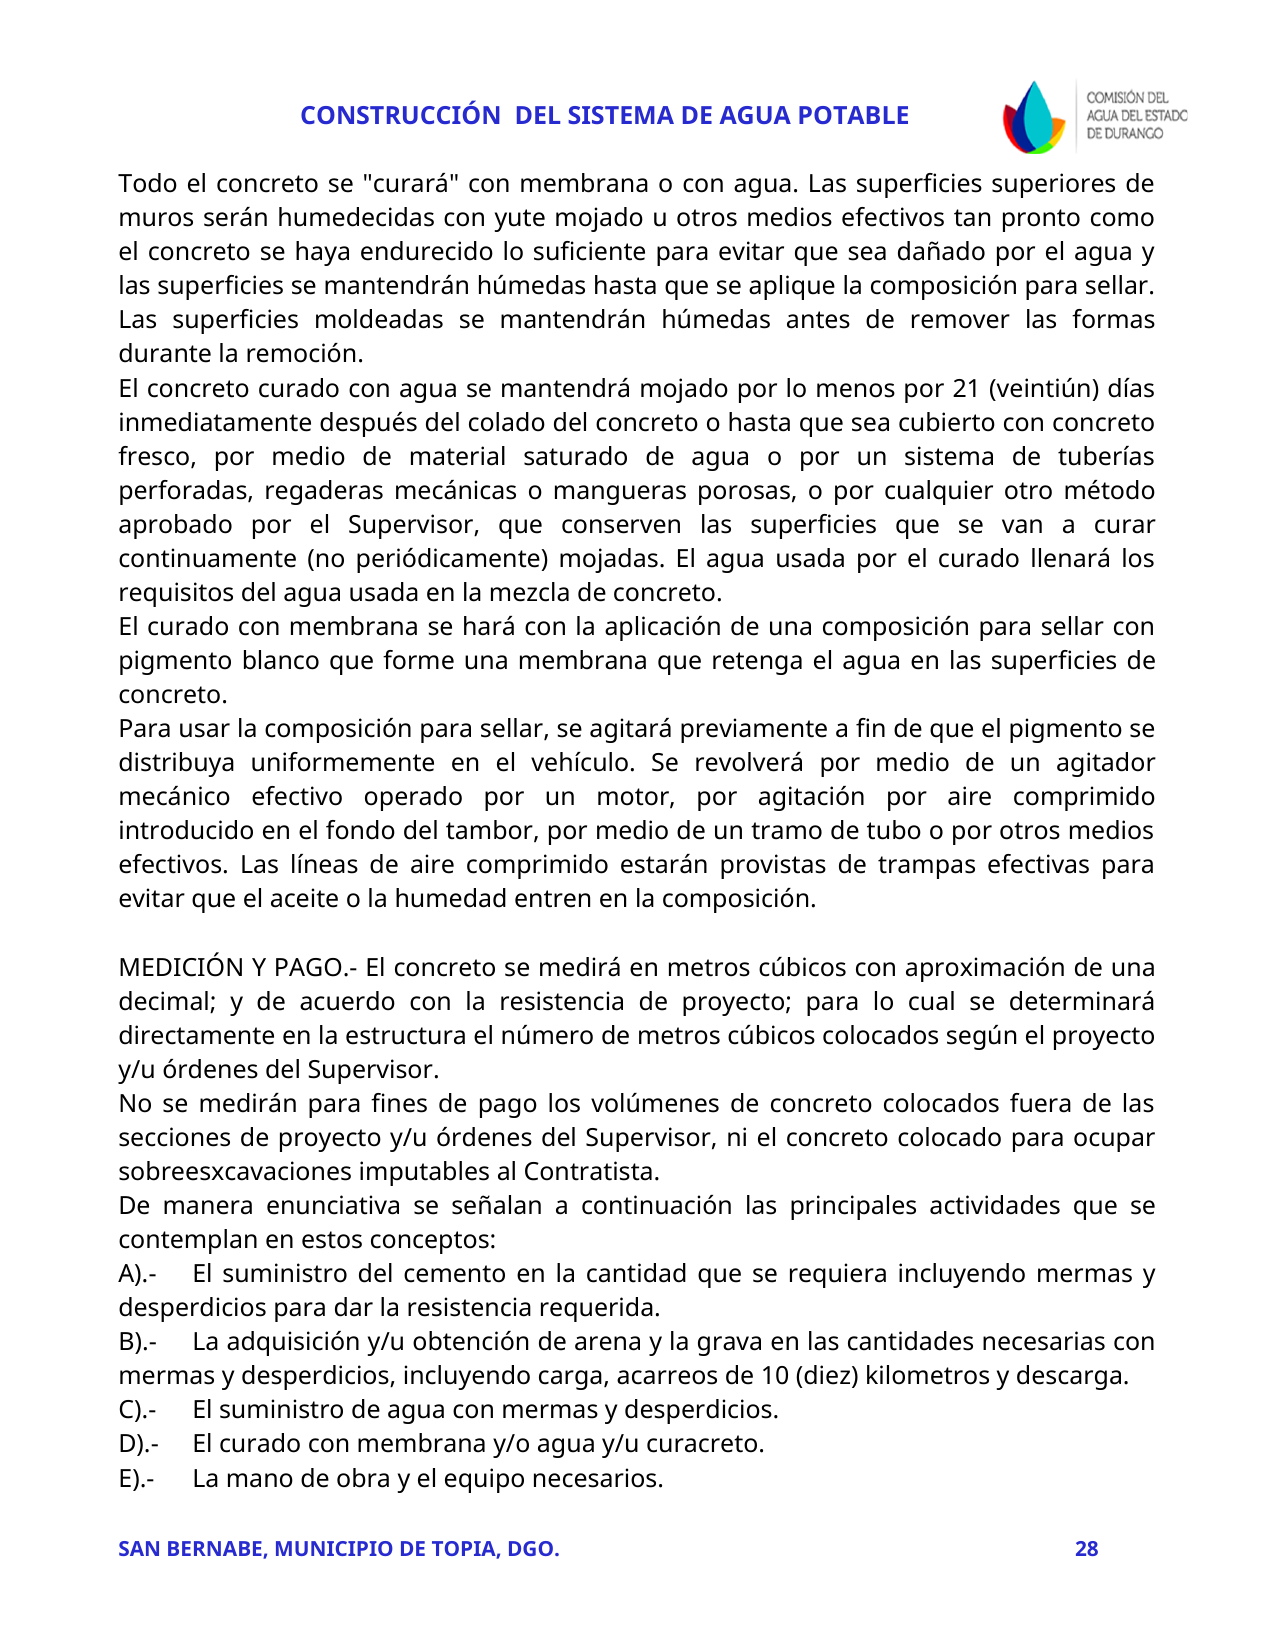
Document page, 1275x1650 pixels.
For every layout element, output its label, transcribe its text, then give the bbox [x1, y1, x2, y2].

text MEDICIÓN Y PAGO.- El concreto se medirá en metros cúbicos con aproximación de una decimal; y de acuerdo con la resistencia de proyecto; para lo cual se determinará directamente en la estructura el número de metros cúbicos colocados según el proyecto y/u órdenes del Supervisor. [118, 949, 1157, 1086]
text D).- El curado con membrana y/o agua y/u curacreto. [118, 1426, 1157, 1460]
text El concreto curado con agua se mantendrá mojado por lo menos por 21 (veintiún) días inmediatamente después del colado del concreto o hasta que sea cubierto con concreto fresco, por medio de material saturado de agua o por un sistema de tuberías perforadas, regaderas mecánicas o mangueras porosas, o por cualquier otro método aprobado por el Supervisor, que conserven las superficies que se van a curar continuamente (no periódicamente) mojadas. El agua usada por el curado llenará los requisitos del agua usada en la mezcla de concreto. [118, 370, 1157, 609]
text C).- El suministro de agua con mermas y desperdicios. [118, 1392, 1157, 1426]
text Todo el concreto se "curará" con membrana o con agua. Las superficies superiores de muros serán humedecidas con yute mojado u otros medios efectivos tan pronto como el concreto se haya endurecido lo suficiente para evitar que sea dañado por el agua y las superficies se mantendrán húmedas hasta que se aplique la composición para sellar. Las superficies moldeadas se mantendrán húmedas antes de remover las formas durante la remoción. [118, 166, 1157, 370]
picture [1000, 78, 1191, 157]
text B).- La adquisición y/u obtención de arena y la grava en las cantidades necesarias con mermas y desperdicios, incluyendo carga, acarreos de 10 (diez) kilometros y descarga. [118, 1324, 1157, 1392]
text No se medirán para fines de pago los volúmenes de concreto colocados fuera de las secciones de proyecto y/u órdenes del Supervisor, ni el concreto colocado para ocupar sobreesxcavaciones imputables al Contratista. [118, 1086, 1157, 1188]
text E).- La mano de obra y el equipo necesarios. [118, 1460, 1157, 1494]
text Para usar la composición para sellar, se agitará previamente a fin de que el pigmento se distribuya uniformemente en el vehículo. Se revolverá por medio de un agitador mecánico efectivo operado por un motor, por agitación por aire comprimido introducido en el fondo del tambor, por medio de un tramo de tubo o por otros medios efectivos. Las líneas de aire comprimido estarán provistas de trampas efectivas para evitar que el aceite o la humedad entren en la composición. [118, 711, 1157, 915]
text El curado con membrana se hará con la aplicación de una composición para sellar con pigmento blanco que forme una membrana que retenga el agua en las superficies de concreto. [118, 609, 1157, 711]
text De manera enunciativa se señalan a continuación las principales actividades que se contemplan en estos conceptos: [118, 1188, 1157, 1256]
text A).- El suministro del cemento en la cantidad que se requiera incluyendo mermas y desperdicios para dar la resistencia requerida. [118, 1256, 1157, 1324]
